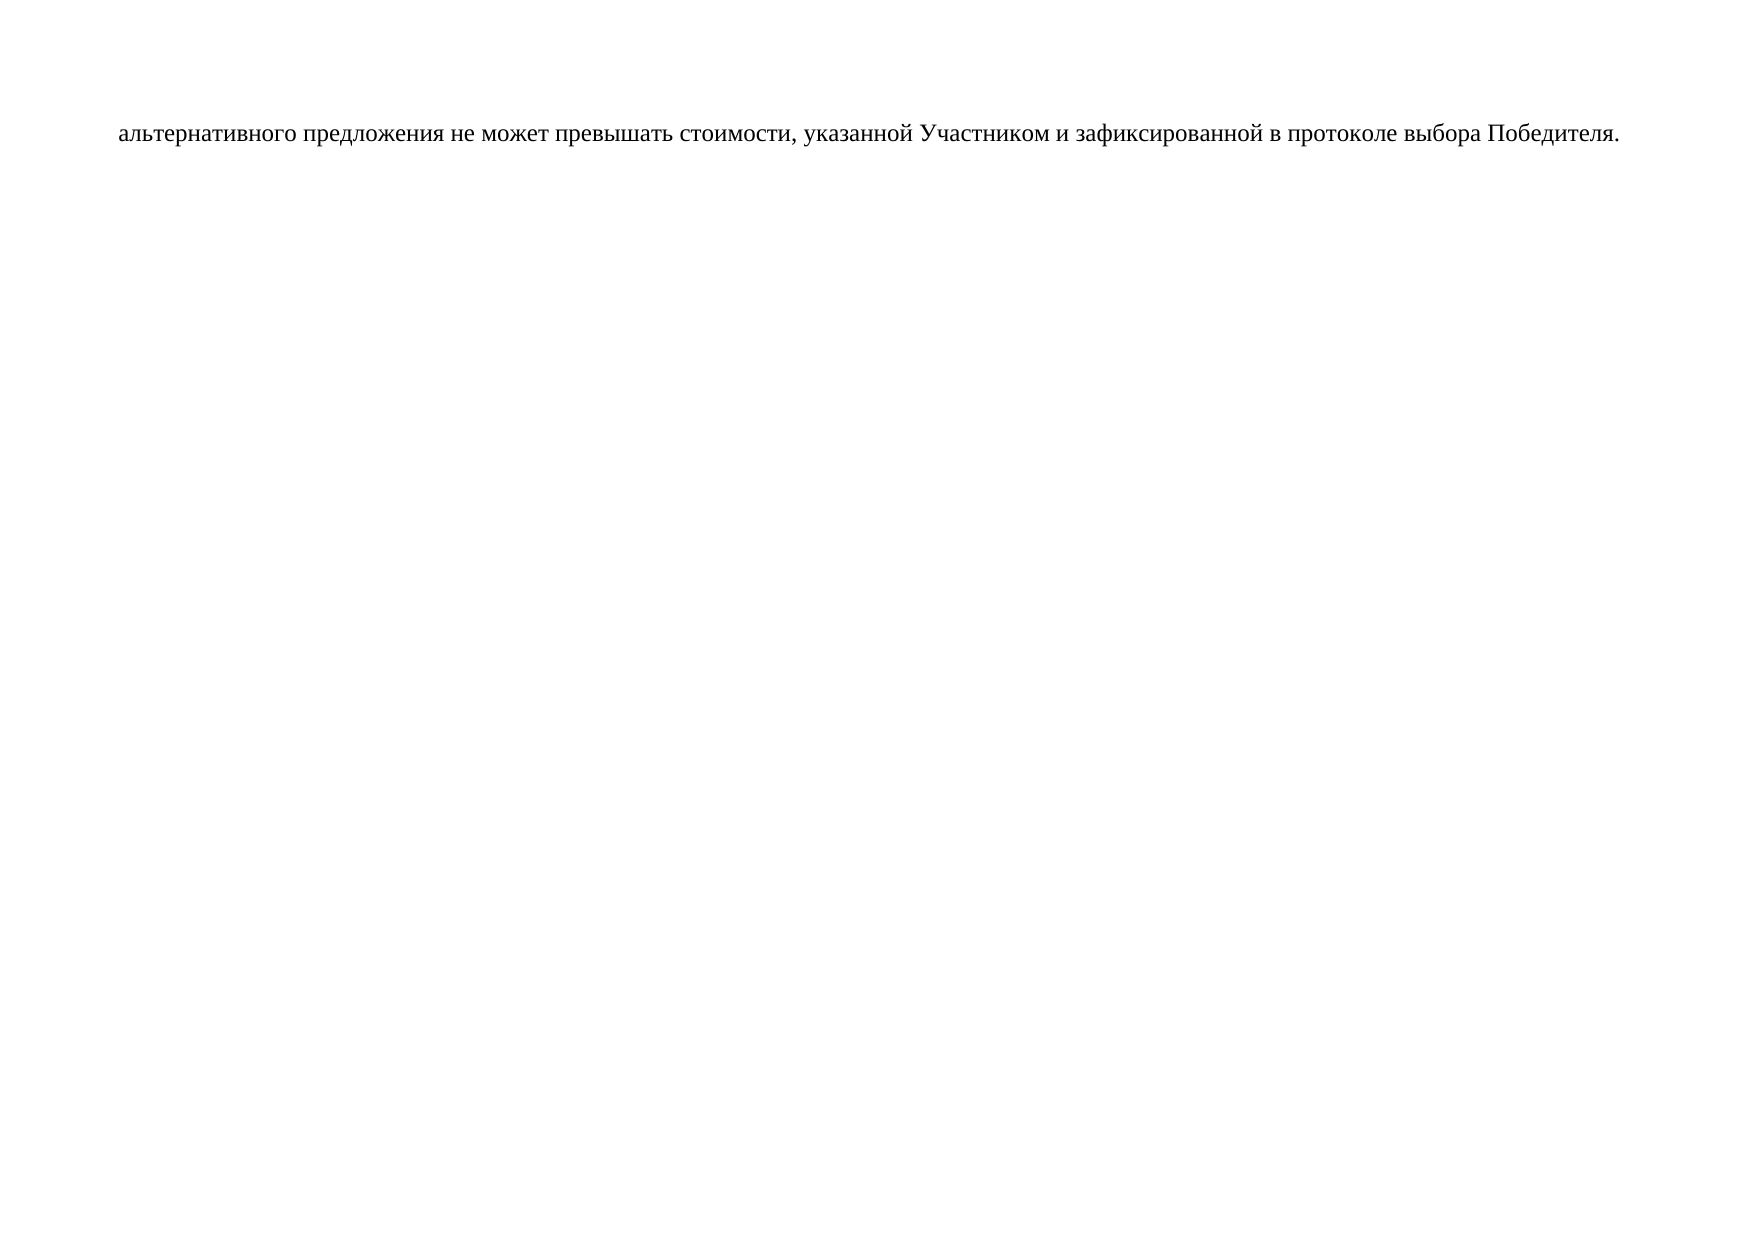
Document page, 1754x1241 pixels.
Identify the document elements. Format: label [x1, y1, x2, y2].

list [118, 118, 1636, 147]
